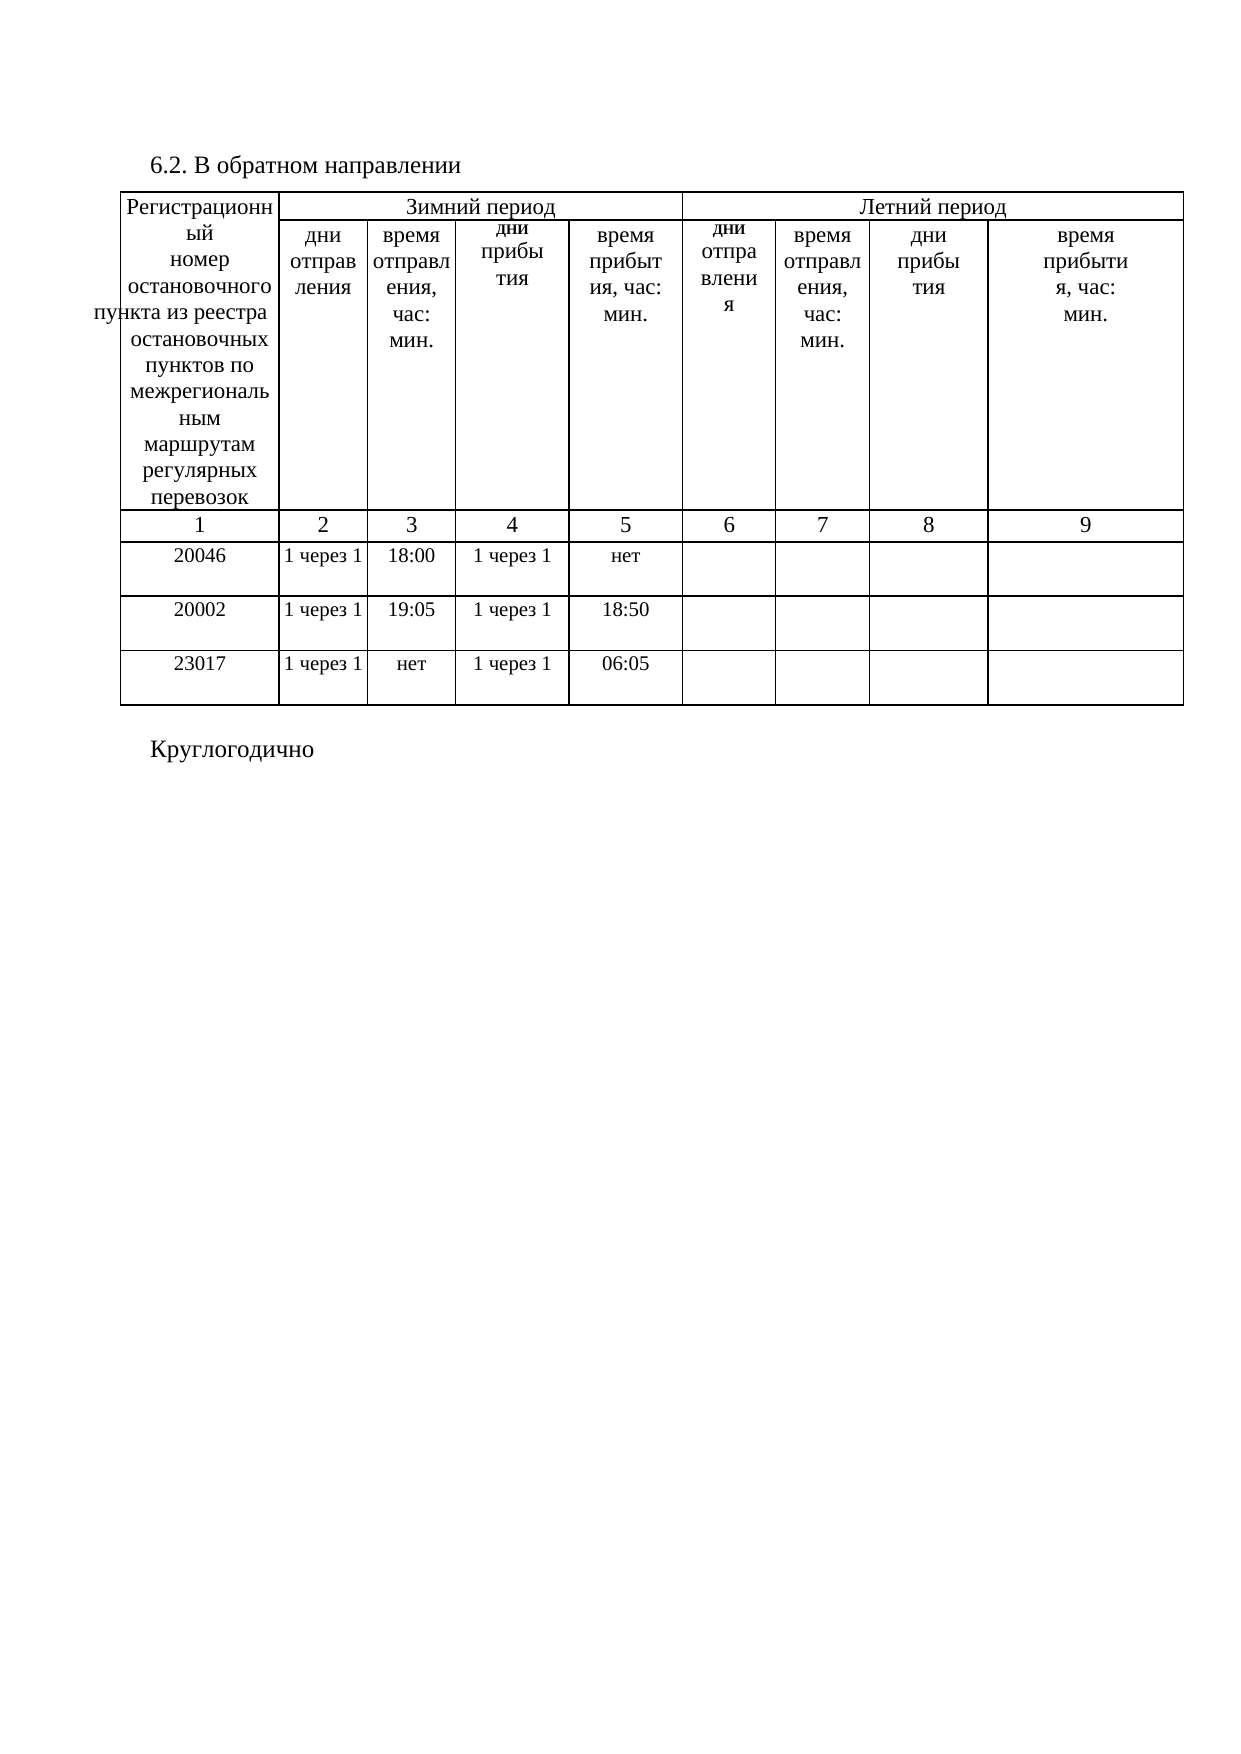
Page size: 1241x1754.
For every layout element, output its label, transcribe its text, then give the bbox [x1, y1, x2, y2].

table_cell 1 через 1 [456, 543, 568, 595]
table_cell 5 [570, 511, 682, 541]
table_cell [870, 651, 987, 704]
table_cell 1 через 1 [280, 543, 367, 595]
table_cell [776, 543, 869, 595]
table_cell 1 через 1 [280, 651, 367, 704]
table_cell ДНИ отпра влени я [683, 221, 775, 509]
table_cell время отправл ения, час: мин. [776, 221, 869, 509]
table_cell 18:50 [570, 597, 682, 650]
table_cell дни отправ ления [280, 221, 367, 509]
table_cell 1 через 1 [280, 597, 367, 650]
table_cell нет [368, 651, 455, 704]
table_cell 9 [989, 511, 1183, 541]
table_cell [683, 543, 775, 595]
table_cell [989, 651, 1183, 704]
table_cell время отправл ения, час: мин. [368, 221, 455, 509]
table_cell [683, 597, 775, 650]
table_cell [776, 651, 869, 704]
table_cell 6 [683, 511, 775, 541]
table_cell 20002 [121, 597, 278, 650]
table_cell нет [570, 543, 682, 595]
table_cell дни прибы тия [870, 221, 987, 509]
table_cell 4 [456, 511, 568, 541]
table_cell 3 [368, 511, 455, 541]
table_cell время прибыти я, час: мин. [989, 221, 1183, 509]
table_cell ДНИ прибы тия [456, 221, 568, 509]
table_cell [870, 597, 987, 650]
table_cell 8 [870, 511, 987, 541]
table_cell [989, 543, 1183, 595]
table_cell [989, 597, 1183, 650]
table_cell 06:05 [570, 651, 682, 704]
table_cell [870, 543, 987, 595]
table_cell 1 [121, 511, 278, 541]
table_cell 18:00 [368, 543, 455, 595]
table_cell 23017 [121, 651, 278, 704]
table_cell 20046 [121, 543, 278, 595]
table_cell 1 через 1 [456, 597, 568, 650]
table_header Летний период [683, 193, 1183, 219]
table_cell время прибыт ия, час: мин. [570, 221, 682, 509]
table_header Зимний период [280, 193, 682, 219]
table_cell [776, 597, 869, 650]
table_cell 19:05 [368, 597, 455, 650]
table_cell 7 [776, 511, 869, 541]
text 6.2. В обратном направлении [150, 150, 1090, 179]
table_cell 1 через 1 [456, 651, 568, 704]
text Круглогодично [150, 734, 1090, 763]
table_cell [683, 651, 775, 704]
table_header Регистрационный номер остановочного пункта из реестра остановочных пунктов по межрегиональным маршрутам регулярных перевозок [121, 193, 278, 509]
table_cell 2 [280, 511, 367, 541]
